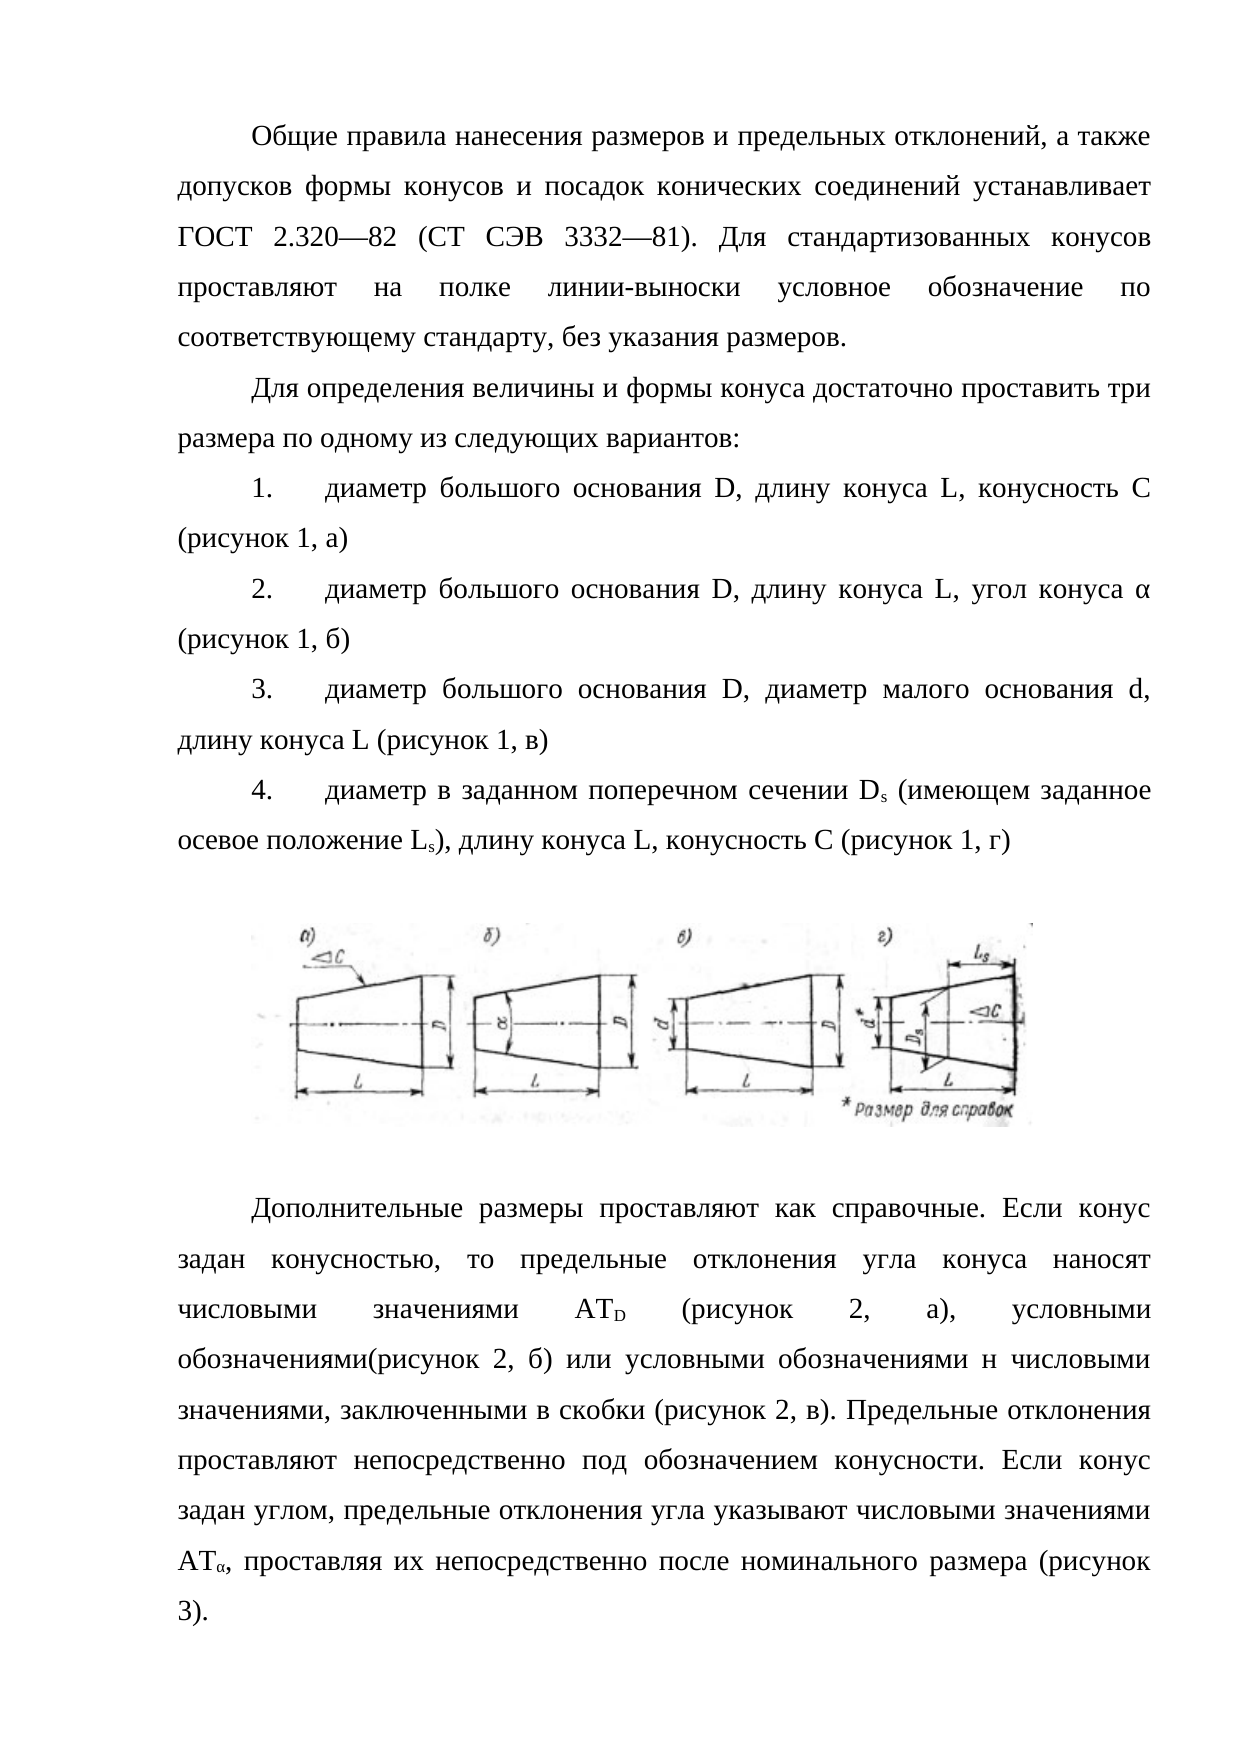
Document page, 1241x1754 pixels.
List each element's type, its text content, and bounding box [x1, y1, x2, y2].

list диаметр большого основания D, длину конуса L, конусность С (рисунок 1, а) [177, 470, 1152, 554]
list диаметр большого основания D, длину конуса L, угол конуса α (рисунок 1, б) [177, 571, 1152, 655]
list диаметр в заданном поперечном сечении Ds (имеющем заданное осевое положение Ls), длину конуса L, конусность С (рисунок 1, г) [177, 772, 1152, 856]
text Общие правила нанесения размеров и предельных отклонений, а также допусков формы конусов и посадок конических соединений устанавливает ГОСТ 2.320—82 (СТ СЭВ 3332—81). Для стандартизованных конусов проставляют на полке линии-выноски условное обозначение по соответствующему стандарту, без указания размеров. [177, 118, 1152, 353]
text Для определения величины и формы конуса достаточно проставить три размера по одному из следующих вариантов: [177, 370, 1152, 453]
picture [251, 923, 1033, 1127]
text Дополнительные размеры проставляют как справочные. Если конус задан конусностью, то предельные отклонения угла конуса наносят числовыми значениями ATD (рисунок 2, а), условными обозначениями(рисунок 2, б) или условными обозначениями н числовыми значениями, заключенными в скобки (рисунок 2, в). Предельные отклонения проставляют непосредственно под обозначением конусности. Если конус задан углом, предельные отклонения угла указывают числовыми значениями АТα, проставляя их непосредственно после номинального размера (рисунок 3). [177, 1191, 1152, 1627]
list диаметр большого основания D, диаметр малого основания d, длину конуса L (рисунок 1, в) [177, 672, 1152, 755]
